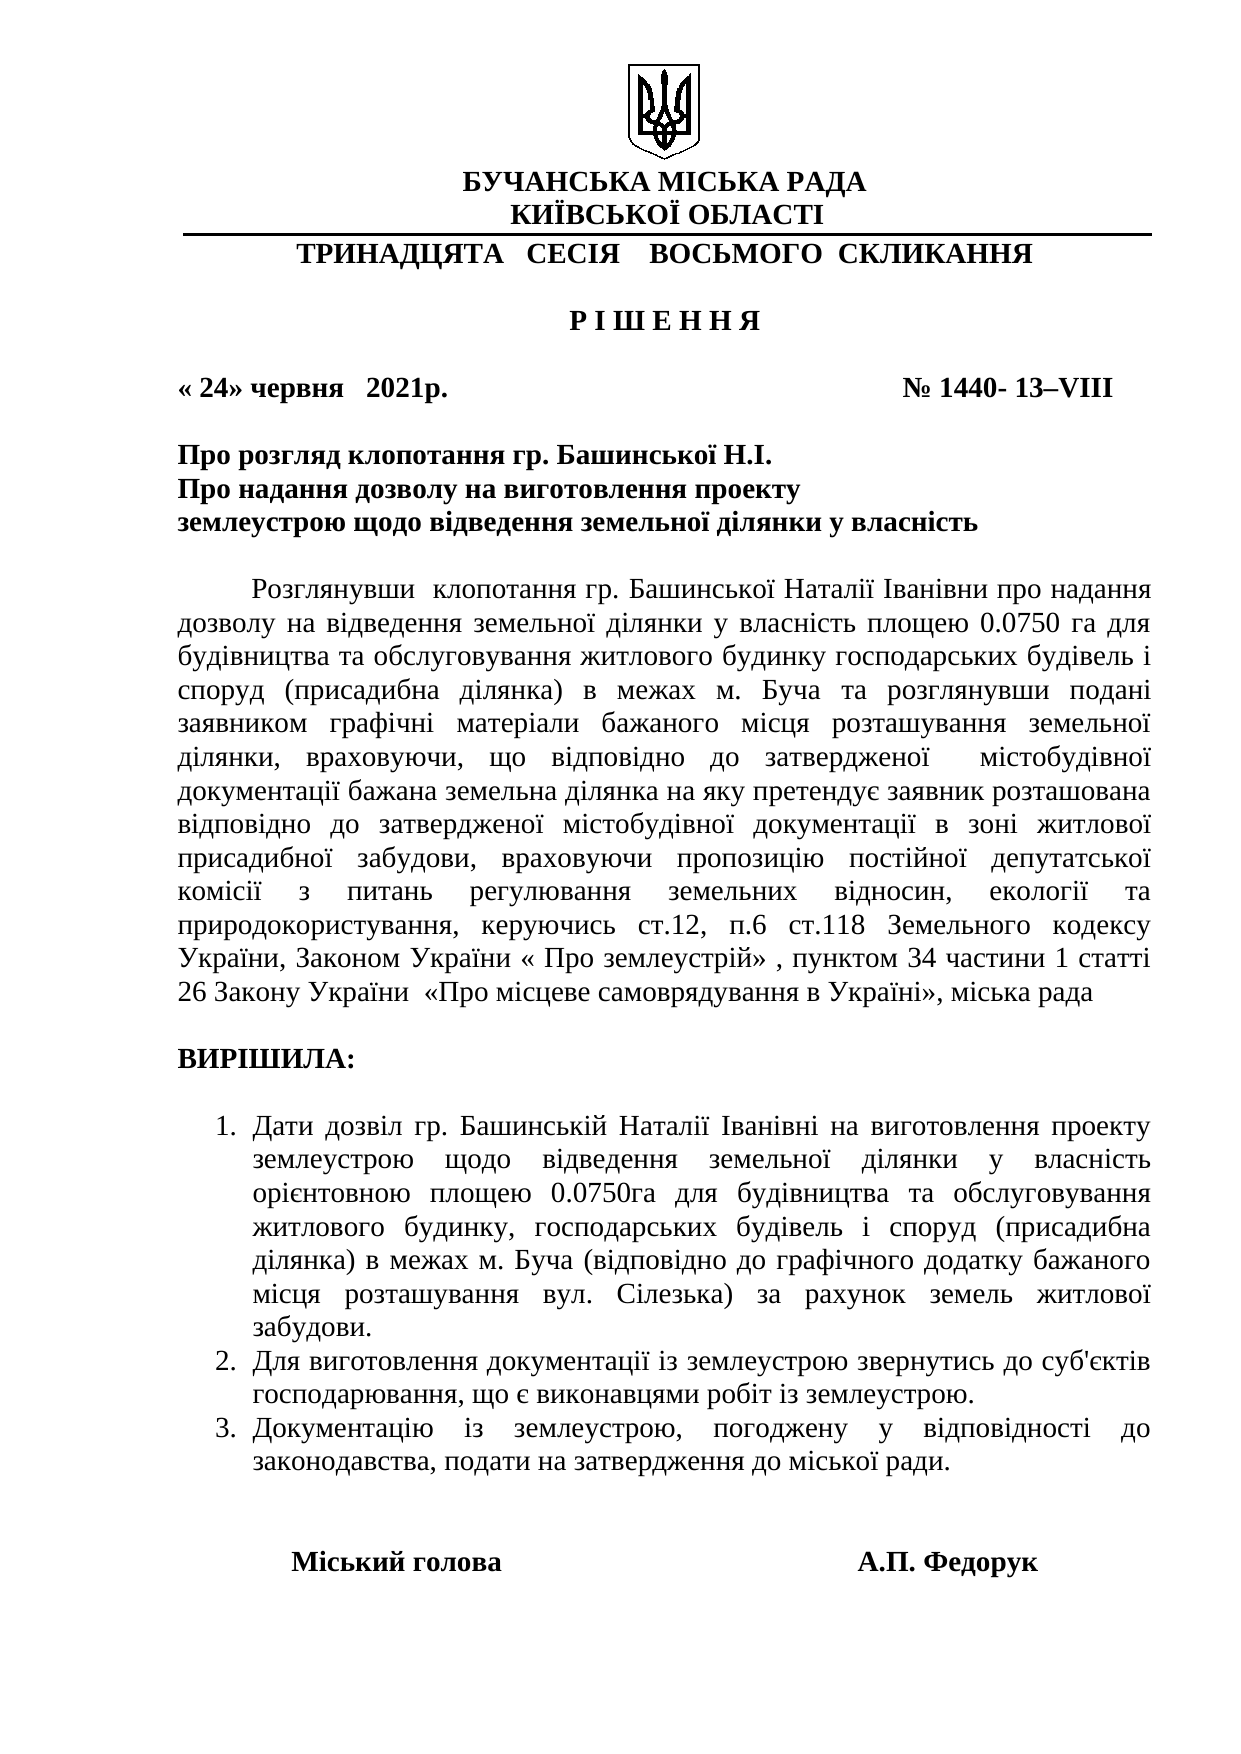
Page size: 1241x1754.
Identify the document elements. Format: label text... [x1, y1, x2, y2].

list Для виготовлення документації із землеустрою звернутись до суб'єктів господарювання, що є виконавцями робіт із землеустрою. [215, 1343, 1152, 1410]
text ВИРІШИЛА: [177, 1041, 1152, 1074]
text ТРИНАДЦЯТА СЕСІЯ ВОСЬМОГО СКЛИКАННЯ [177, 236, 1152, 269]
text БУЧАНСЬКА МІСЬКА РАДА [177, 164, 1152, 197]
text « 24» червня 2021р. № 1440- 13–VІІІ [177, 370, 1152, 404]
text КИЇВСЬКОЇ ОБЛАСТІ [183, 197, 1152, 233]
text Розглянувши клопотання гр. Башинської Наталії Іванівни про надання дозволу на відведення земельної ділянки у власність площею 0.0750 га для будівництва та обслуговування житлового будинку господарських будівель і споруд (присадибна ділянка) в межах м. Буча та розглянувши подані заявником графічні матеріали бажаного місця розташування земельної ділянки, враховуючи, що відповідно до затвердженої містобудівної документації бажана земельна ділянка на яку претендує заявник розташована відповідно до затвердженої містобудівної документації в зоні житлової присадибної забудови, враховуючи пропозицію постійної депутатської комісії з питань регулювання земельних відносин, екології та природокористування, керуючись ст.12, п.6 ст.118 Земельного кодексу України, Законом України « Про землеустрій» , пунктом 34 частини 1 статті 26 Закону України «Про місцеве самоврядування в Україні», міська рада [177, 571, 1152, 1007]
list Документацію із землеустрою, погоджену у відповідності до законодавства, подати на затвердження до міської ради. [215, 1410, 1152, 1477]
text Р І Ш Е Н Н Я [177, 303, 1152, 337]
text Міський голова А.П. Федорук [177, 1544, 1152, 1578]
text Про надання дозволу на виготовлення проекту [177, 471, 1152, 504]
text землеустрою щодо відведення земельної ділянки у власність [177, 504, 1152, 538]
list Дати дозвіл гр. Башинській Наталії Іванівні на виготовлення проекту землеустрою щодо відведення земельної ділянки у власність орієнтовною площею 0.0750га для будівництва та обслуговування житлового будинку, господарських будівель і споруд (присадибна ділянка) в межах м. Буча (відповідно до графічного додатку бажаного місця розташування вул. Сілезька) за рахунок земель житлової забудови. [215, 1108, 1152, 1343]
text Про розгляд клопотання гр. Башинської Н.І. [177, 437, 1152, 471]
